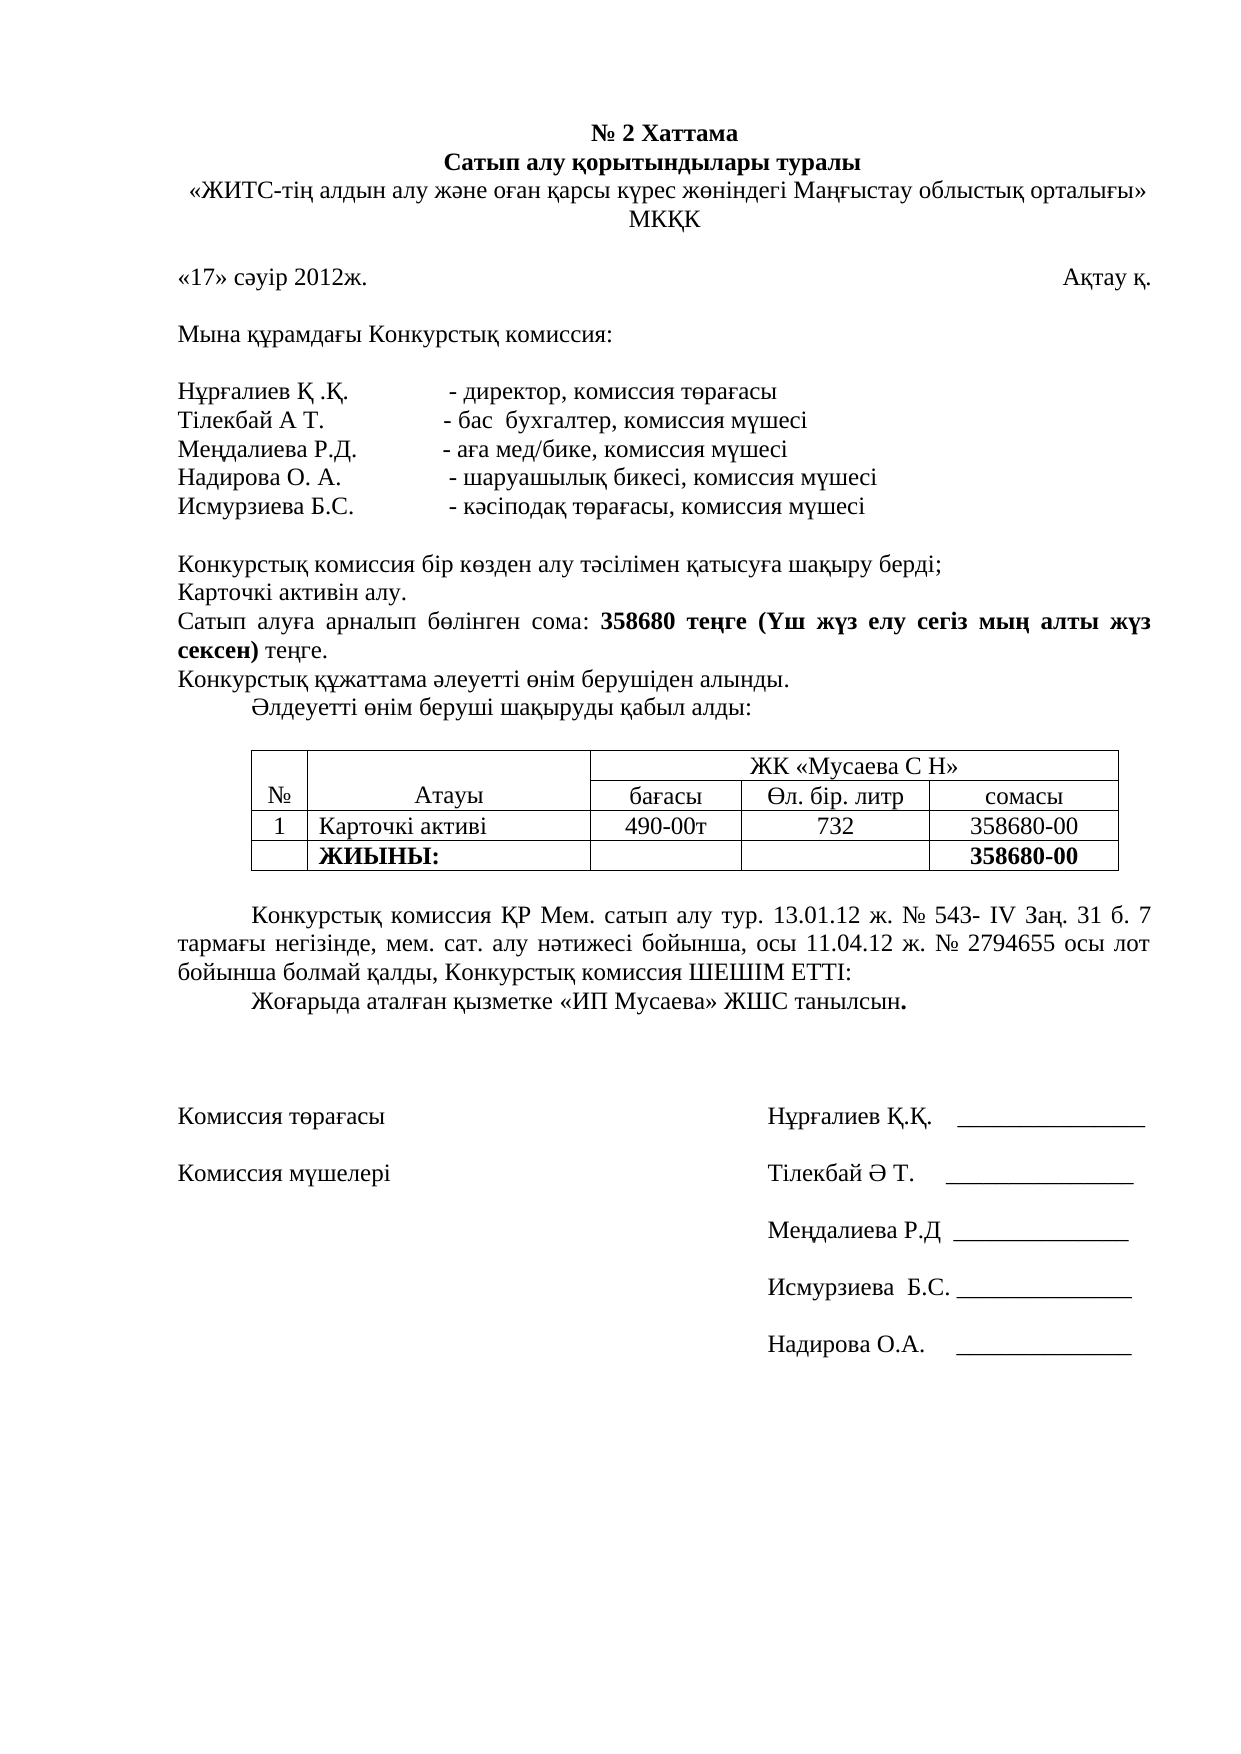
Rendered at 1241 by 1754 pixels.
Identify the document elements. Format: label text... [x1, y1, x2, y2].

table_cell 1 [252, 811, 307, 840]
text Комиссия мүшелері Тілекбай Ә Т. _______________ [177, 1158, 1152, 1187]
table_cell [591, 841, 741, 870]
text Исмурзиева Б.С. - кәсіподақ төрағасы, комиссия мүшесі [177, 491, 1152, 520]
text Нұрғалиев Қ .Қ. - директор, комиссия төрағасы [177, 376, 1152, 405]
table_cell 358680-00 [930, 811, 1118, 840]
table_header Атауы [308, 751, 590, 810]
text Комиссия төрағасы Нұрғалиев Қ.Қ. _______________ [177, 1101, 1152, 1130]
text Конкурстық комиссия бір көзден алу тәсілімен қатысуға шақыру берді; [177, 549, 1152, 577]
table_cell бағасы [591, 781, 741, 810]
text Надирова О. А. - шаруашылық бикесі, комиссия мүшесі [177, 462, 1152, 491]
table_cell [742, 841, 929, 870]
table_cell [252, 841, 307, 870]
text Конкурстық комиссия ҚР Мем. сатып алу тур. 13.01.12 ж. № 543- IV Заң. 31 б. 7 тармағы негізінде, мем. сат. алу нәтижесі бойынша, осы 11.04.12 ж. № 2794655 осы лот бойынша болмай қалды, Конкурстық комиссия ШЕШІМ ЕТТІ: [177, 900, 1152, 986]
text Меңдалиева Р.Д. - аға мед/бике, комиссия мүшесі [177, 434, 1152, 462]
table_cell 490-00т [591, 811, 741, 840]
text Мына құрамдағы Конкурстық комиссия: [177, 319, 1152, 347]
text Исмурзиева Б.С. ______________ [177, 1272, 1152, 1301]
text «17» сәуір 2012ж. Ақтау қ. [177, 262, 1152, 291]
table_cell Карточкі активі [308, 811, 590, 840]
table_cell Өл. бір. литр [742, 781, 929, 810]
text Жоғарыда аталған қызметке «ИП Мусаева» ЖШС танылсын. [177, 986, 1152, 1015]
text № 2 Хаттама [177, 118, 1152, 147]
text «ЖИТС-тің алдын алу және оған қарсы күрес жөніндегі Маңғыстау облыстық орталығы» МКҚК [177, 176, 1152, 233]
table_cell сомасы [930, 781, 1118, 810]
text Сатып алуға арналып бөлінген сома: 358680 теңге (Үш жүз елу сегіз мың алты жүз сексен) теңге. [177, 606, 1152, 664]
table_header ЖК «Мусаева С Н» [591, 751, 1118, 780]
text Надирова О.А. ______________ [177, 1329, 1152, 1358]
text Сатып алу қорытындылары туралы [177, 147, 1152, 176]
text Тілекбай А Т. - бас бухгалтер, комиссия мүшесі [177, 405, 1152, 434]
text Конкурстық құжаттама әлеуетті өнім берушіден алынды. [177, 664, 1152, 692]
text Меңдалиева Р.Д ______________ [177, 1215, 1152, 1244]
text Карточкі активін алу. [177, 577, 1152, 606]
table_cell 358680-00 [930, 841, 1118, 870]
table_header № [252, 751, 307, 810]
table_cell ЖИЫНЫ: [308, 841, 590, 870]
text Әлдеуетті өнім беруші шақыруды қабыл алды: [177, 692, 1152, 721]
table_cell 732 [742, 811, 929, 840]
